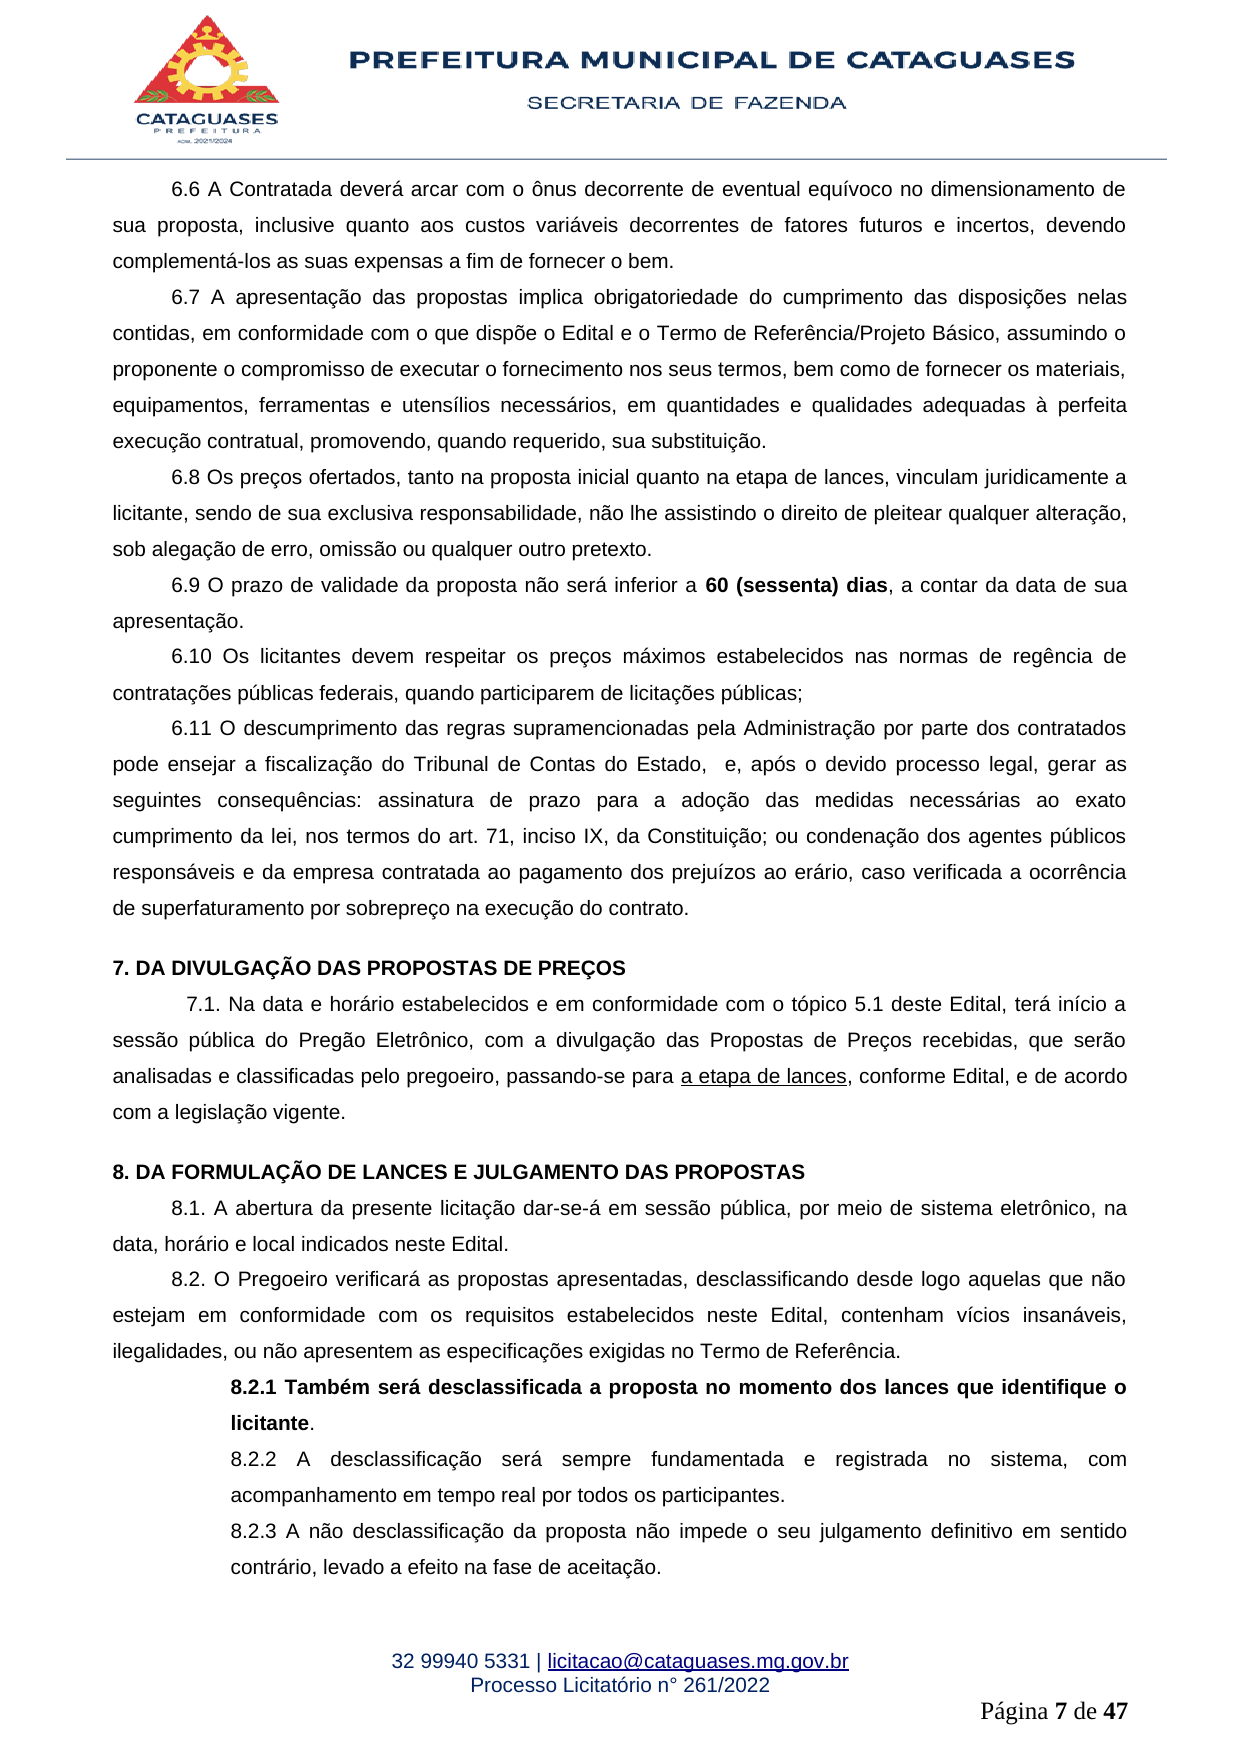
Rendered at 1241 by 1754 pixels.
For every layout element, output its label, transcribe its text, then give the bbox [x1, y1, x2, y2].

list 6.6 A Contratada deverá arcar com o ônus decorrente de eventual equívoco no dimensionamento de sua proposta, inclusive quanto aos custos variáveis decorrentes de fatores futuros e incertos, devendo complementá-los as suas expensas a fim de fornecer o bem. [112, 177, 1128, 273]
picture [66, 0, 1167, 187]
text 8.2.2 A desclassificação será sempre fundamentada e registrada no sistema, com acompanhamento em tempo real por todos os participantes. [230, 1447, 1128, 1507]
list 8.1. A abertura da presente licitação dar-se-á em sessão pública, por meio de sistema eletrônico, na data, horário e local indicados neste Edital. [112, 1195, 1128, 1255]
text 6.7 A apresentação das propostas implica obrigatoriedade do cumprimento das disposições nelas contidas, em conformidade com o que dispõe o Edital e o Termo de Referência/Projeto Básico, assumindo o proponente o compromisso de executar o fornecimento nos seus termos, bem como de fornecer os materiais, equipamentos, ferramentas e utensílios necessários, em quantidades e qualidades adequadas à perfeita execução contratual, promovendo, quando requerido, sua substituição. [112, 285, 1128, 453]
text 8. DA FORMULAÇÃO DE LANCES E JULGAMENTO DAS PROPOSTAS [112, 1159, 1128, 1183]
list 8.2.1 Também será desclassificada a proposta no momento dos lances que identifique o licitante. [230, 1375, 1128, 1435]
text 6.11 O descumprimento das regras supramencionadas pela Administração por parte dos contratados pode ensejar a fiscalização do Tribunal de Contas do Estado, e, após o devido processo legal, gerar as seguintes consequências: assinatura de prazo para a adoção das medidas necessárias ao exato cumprimento da lei, nos termos do art. 71, inciso IX, da Constituição; ou condenação dos agentes públicos responsáveis e da empresa contratada ao pagamento dos prejuízos ao erário, caso verificada a ocorrência de superfaturamento por sobrepreço na execução do contrato. [112, 716, 1128, 920]
list 8.2. O Pregoeiro verificará as propostas apresentadas, desclassificando desde logo aquelas que não estejam em conformidade com os requisitos estabelecidos neste Edital, contenham vícios insanáveis, ilegalidades, ou não apresentem as especificações exigidas no Termo de Referência. [112, 1267, 1128, 1363]
text 7.1. Na data e horário estabelecidos e em conformidade com o tópico 5.1 deste Edital, terá início a sessão pública do Pregão Eletrônico, com a divulgação das Propostas de Preços recebidas, que serão analisadas e classificadas pelo pregoeiro, passando-se para a etapa de lances, conforme Edital, e de acordo com a legislação vigente. [112, 992, 1128, 1123]
text 8.2.3 A não desclassificação da proposta não impede o seu julgamento definitivo em sentido contrário, levado a efeito na fase de aceitação. [230, 1519, 1128, 1579]
text 7. DA DIVULGAÇÃO DAS PROPOSTAS DE PREÇOS [112, 956, 1128, 980]
text 6.10 Os licitantes devem respeitar os preços máximos estabelecidos nas normas de regência de contratações públicas federais, quando participarem de licitações públicas; [112, 644, 1128, 704]
text 6.9 O prazo de validade da proposta não será inferior a 60 (sessenta) dias, a contar da data de sua apresentação. [112, 572, 1128, 632]
text 6.8 Os preços ofertados, tanto na proposta inicial quanto na etapa de lances, vinculam juridicamente a licitante, sendo de sua exclusiva responsabilidade, não lhe assistindo o direito de pleitear qualquer alteração, sob alegação de erro, omissão ou qualquer outro pretexto. [112, 465, 1128, 561]
